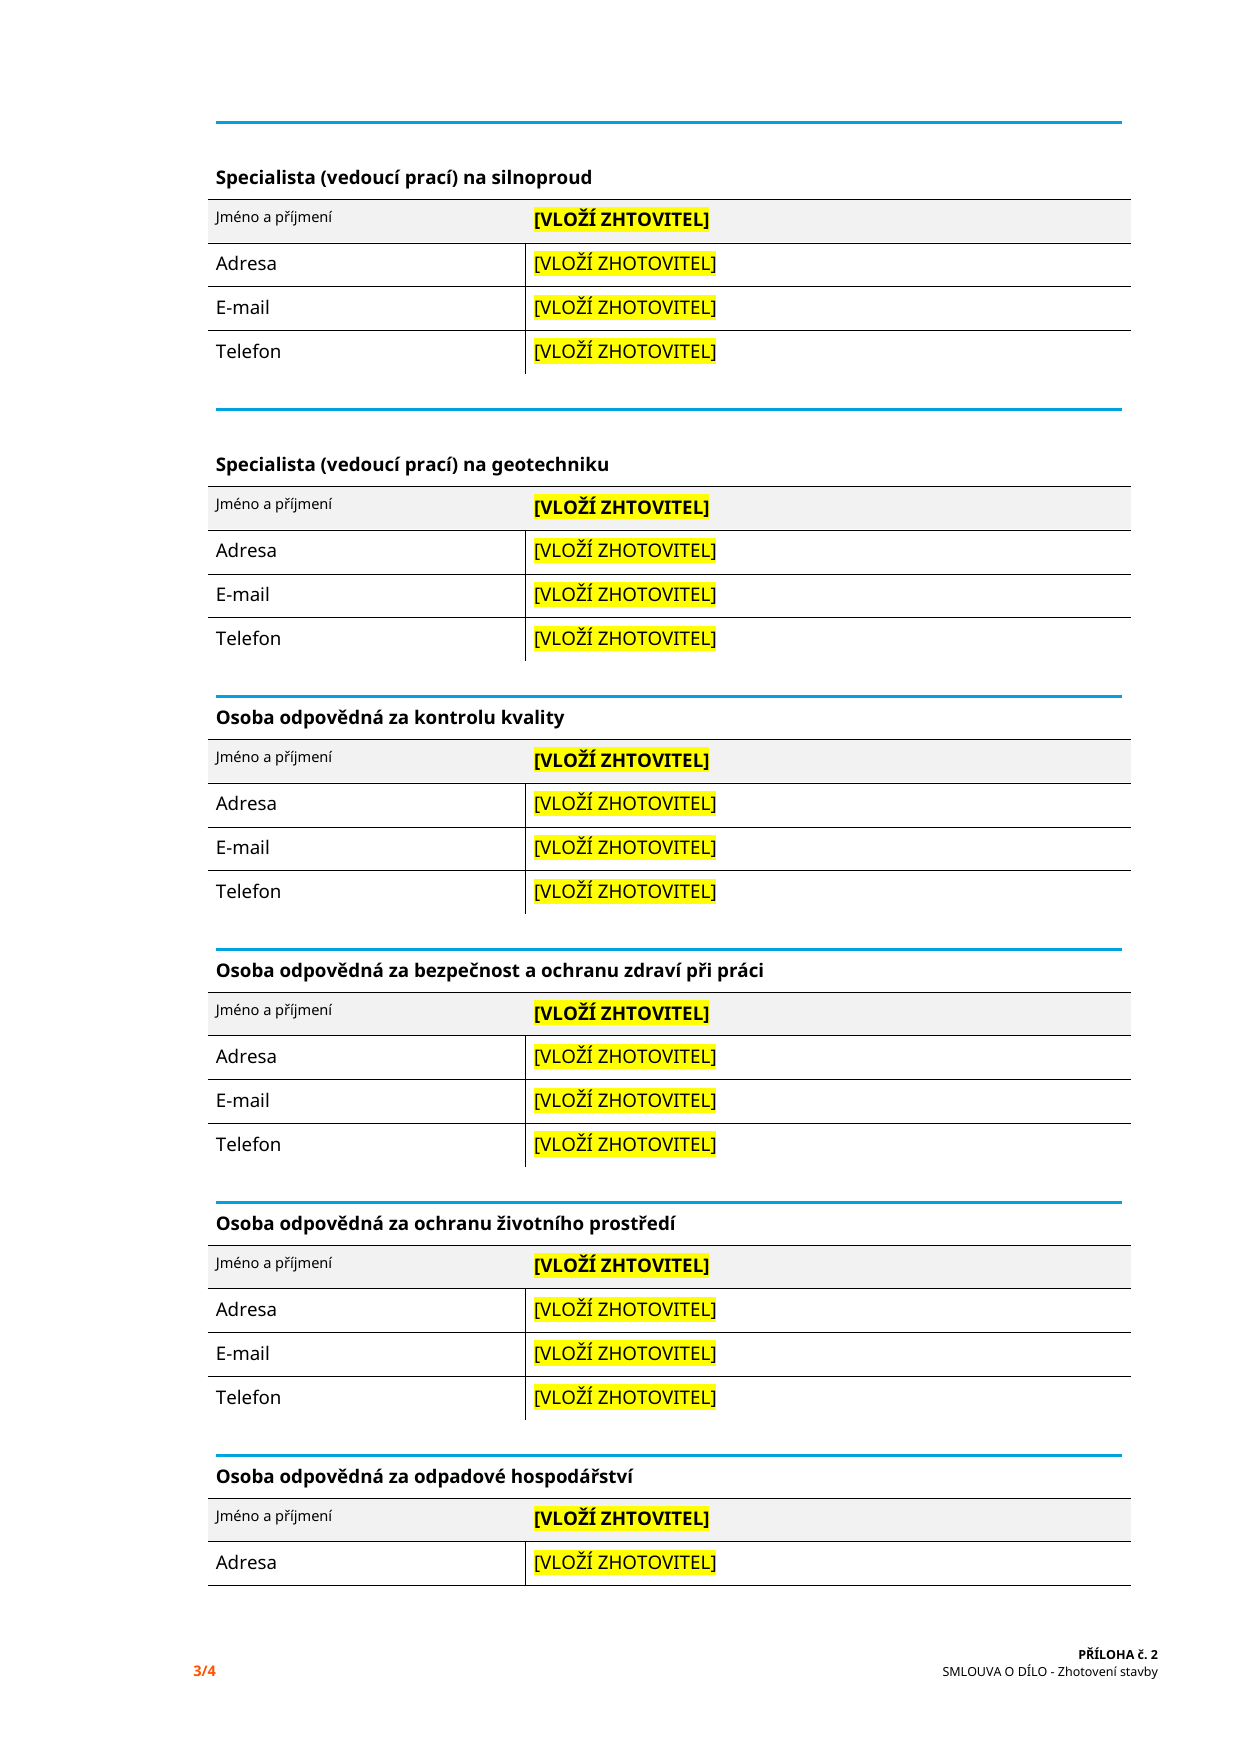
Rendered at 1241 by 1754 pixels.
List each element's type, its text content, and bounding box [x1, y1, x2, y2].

table_cell [VLOŽÍ ZHOTOVITEL] [526, 531, 1131, 573]
table_cell [VLOŽÍ ZHOTOVITEL] [526, 287, 1131, 330]
text Osoba odpovědná za bezpečnost a ochranu zdraví při práci [216, 951, 1122, 983]
table_cell Adresa [208, 244, 525, 286]
table_cell [VLOŽÍ ZHOTOVITEL] [526, 1333, 1131, 1376]
table_header Jméno a příjmení [208, 740, 526, 782]
table_cell Adresa [208, 531, 525, 573]
table_header [VLOŽÍ ZHTOVITEL] [526, 740, 1131, 782]
table_cell E-mail [208, 828, 525, 870]
table_cell [VLOŽÍ ZHOTOVITEL] [526, 1542, 1131, 1585]
table_header Jméno a příjmení [208, 200, 526, 242]
table_cell Adresa [208, 1542, 525, 1585]
table_cell E-mail [208, 575, 525, 617]
text Osoba odpovědná za ochranu životního prostředí [216, 1204, 1122, 1236]
text Osoba odpovědná za kontrolu kvality [216, 698, 1122, 730]
table_cell E-mail [208, 287, 525, 330]
table_cell [VLOŽÍ ZHOTOVITEL] [526, 618, 1131, 661]
table_cell [VLOŽÍ ZHOTOVITEL] [526, 871, 1131, 914]
table_header Jméno a příjmení [208, 1499, 526, 1541]
table_cell [VLOŽÍ ZHOTOVITEL] [526, 828, 1131, 870]
table_header [VLOŽÍ ZHTOVITEL] [526, 993, 1131, 1035]
table_cell [VLOŽÍ ZHOTOVITEL] [526, 1036, 1131, 1079]
table_cell Adresa [208, 1289, 525, 1332]
table_header [VLOŽÍ ZHTOVITEL] [526, 1246, 1131, 1288]
table_cell Adresa [208, 784, 525, 826]
table_cell Telefon [208, 331, 525, 374]
table_cell [VLOŽÍ ZHOTOVITEL] [526, 1080, 1131, 1123]
table_header Jméno a příjmení [208, 993, 526, 1035]
table_cell [VLOŽÍ ZHOTOVITEL] [526, 1289, 1131, 1332]
table_cell [VLOŽÍ ZHOTOVITEL] [526, 575, 1131, 617]
table_header Jméno a příjmení [208, 487, 526, 529]
table_cell Telefon [208, 1377, 525, 1420]
table_cell [VLOŽÍ ZHOTOVITEL] [526, 1377, 1131, 1420]
table_header [VLOŽÍ ZHTOVITEL] [526, 1499, 1131, 1541]
text Specialista (vedoucí prací) na geotechniku [216, 442, 1122, 477]
table_cell Telefon [208, 618, 525, 661]
table_header [VLOŽÍ ZHTOVITEL] [526, 487, 1131, 529]
table_cell Telefon [208, 871, 525, 914]
table_cell [VLOŽÍ ZHOTOVITEL] [526, 331, 1131, 374]
table_cell Adresa [208, 1036, 525, 1079]
table_cell [VLOŽÍ ZHOTOVITEL] [526, 1124, 1131, 1167]
text Specialista (vedoucí prací) na silnoproud [216, 155, 1122, 190]
table_cell E-mail [208, 1333, 525, 1376]
table_header [VLOŽÍ ZHTOVITEL] [526, 200, 1131, 242]
table_header Jméno a příjmení [208, 1246, 526, 1288]
table_cell [VLOŽÍ ZHOTOVITEL] [526, 784, 1131, 826]
text Osoba odpovědná za odpadové hospodářství [216, 1457, 1122, 1489]
table_cell E-mail [208, 1080, 525, 1123]
table_cell Telefon [208, 1124, 525, 1167]
table_cell [VLOŽÍ ZHOTOVITEL] [526, 244, 1131, 286]
